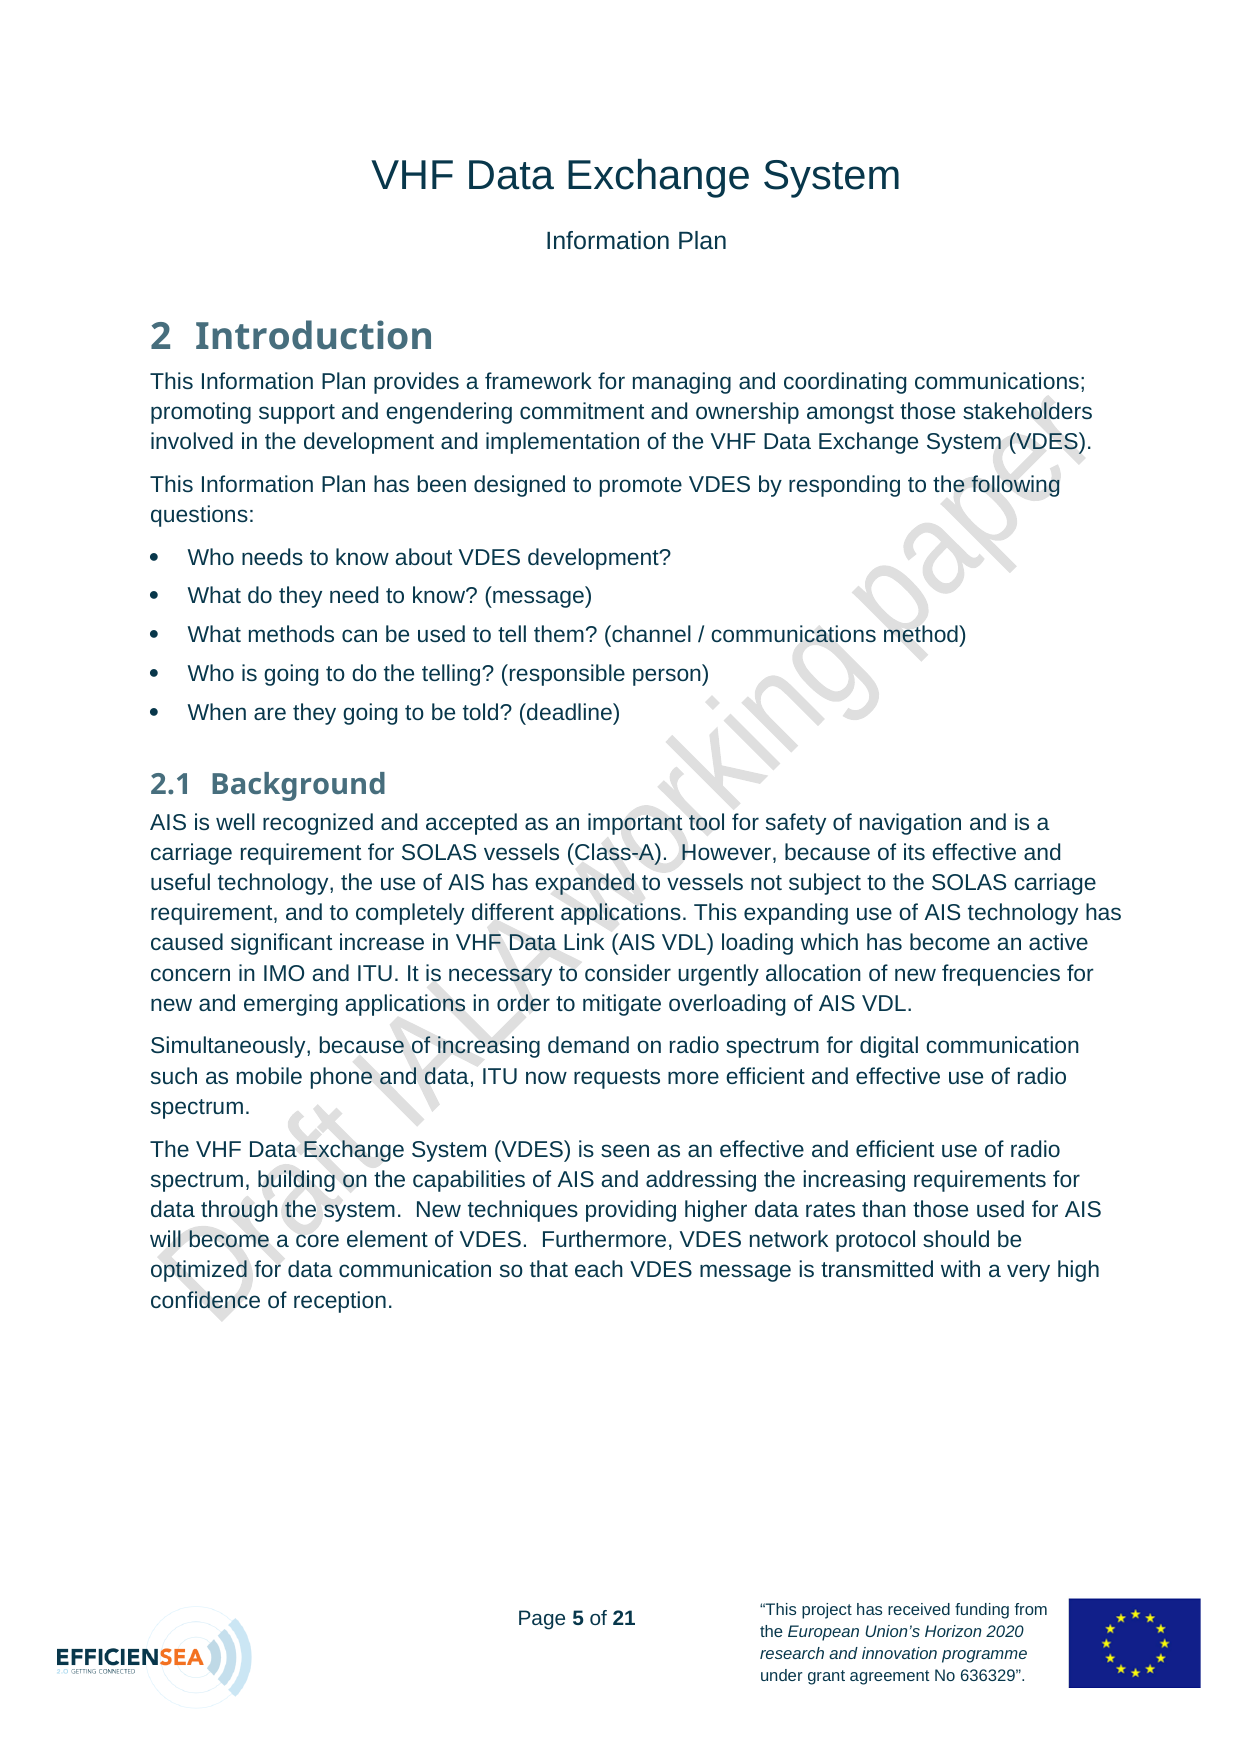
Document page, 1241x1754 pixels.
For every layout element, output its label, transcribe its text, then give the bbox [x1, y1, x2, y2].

list What methods can be used to tell them? (channel / communications method) [150, 621, 1122, 648]
text This Information Plan has been designed to promote VDES by responding to the following questions: [150, 471, 1122, 527]
list When are they going to be told? (deadline) [150, 699, 1122, 725]
list Who is going to do the telling? (responsible person) [150, 660, 1122, 687]
subtitle Introduction [150, 309, 1122, 360]
picture [1066, 1596, 1201, 1687]
picture [50, 1598, 257, 1717]
text VHF Data Exchange System [150, 150, 1122, 198]
text AIS is well recognized and accepted as an important tool for safety of navigation and is a carriage requirement for SOLAS vessels (Class-A). However, because of its effective and useful technology, the use of AIS has expanded to vessels not subject to the SOLAS carriage requirement, and to completely different applications. This expanding use of AIS technology has caused significant increase in VHF Data Link (AIS VDL) loading which has become an active concern in IMO and ITU. It is necessary to consider urgently allocation of new frequencies for new and emerging applications in order to mitigate overloading of AIS VDL. [150, 808, 1122, 1016]
text This Information Plan provides a framework for managing and coordinating communications; promoting support and engendering commitment and ownership amongst those stakeholders involved in the development and implementation of the VHF Data Exchange System (VDES). [150, 368, 1122, 454]
text Simultaneously, because of increasing demand on radio spectrum for digital communication such as mobile phone and data, ITU now requests more efficient and effective use of radio spectrum. [150, 1032, 1122, 1119]
text The VHF Data Exchange System (VDES) is seen as an effective and efficient use of radio spectrum, building on the capabilities of AIS and addressing the increasing requirements for data through the system. New techniques providing higher data rates than those used for AIS will become a core element of VDES. Furthermore, VDES network protocol should be optimized for data communication so that each VDES message is transmitted with a very high confidence of reception. [150, 1136, 1122, 1313]
list Who needs to know about VDES development? [150, 544, 1122, 570]
list What do they need to know? (message) [150, 582, 1122, 609]
subtitle Background [150, 763, 1122, 803]
text Information Plan [150, 226, 1122, 255]
